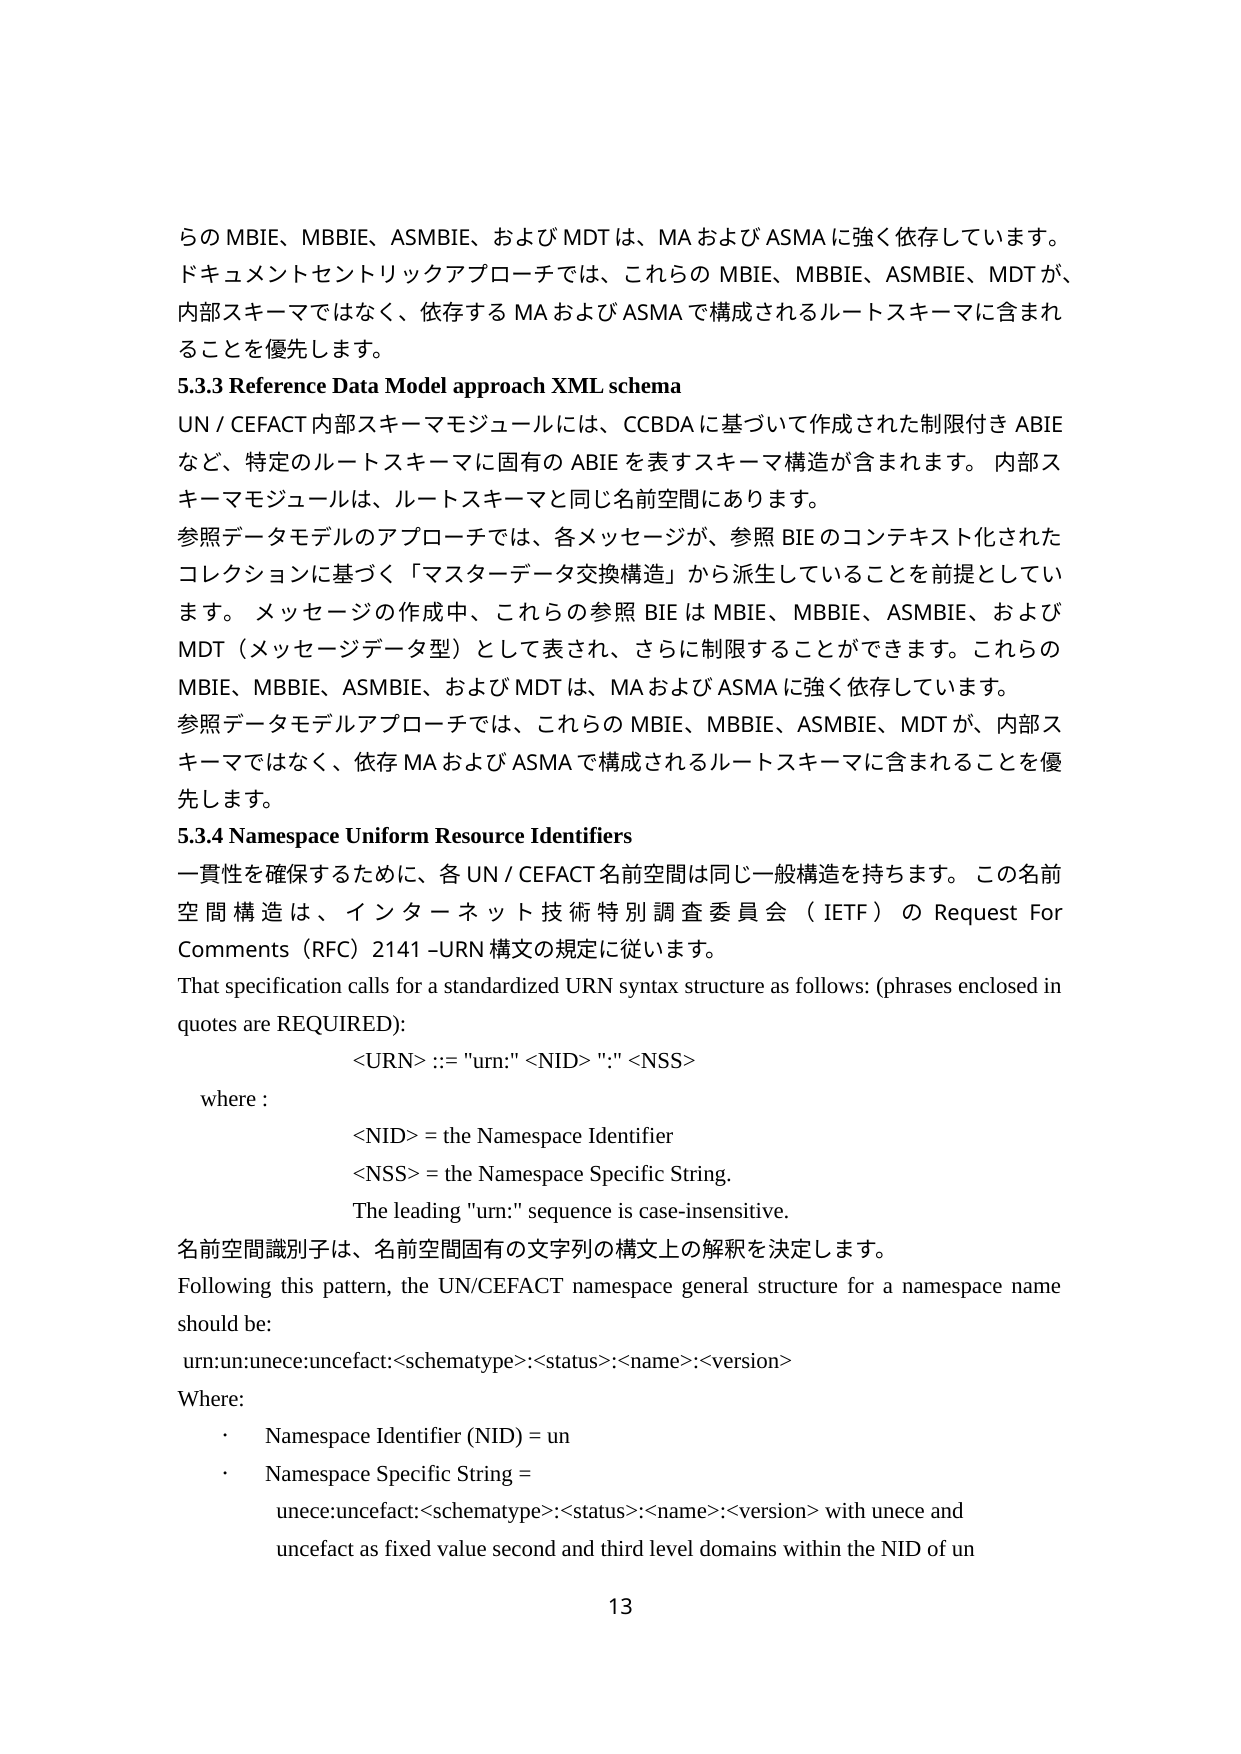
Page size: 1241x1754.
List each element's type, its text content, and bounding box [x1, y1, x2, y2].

list 5.3.4 Namespace Uniform Resource Identifiers [177, 817, 1063, 854]
text <URN> ::= "urn:" <NID> ":" <NSS> [177, 1042, 1063, 1079]
text The leading "urn:" sequence is case-insensitive. [177, 1192, 1063, 1229]
text 参照データモデルのアプローチでは、各メッセージが、参照BIEのコンテキスト化されたコレクションに基づく「マスターデータ交換構造」から派生していることを前提としています。 メッセージの作成中、これらの参照BIEはMBIE、MBBIE、ASMBIE、およびMDT（メッセージデータ型）として表され、さらに制限することができます。これらのMBIE、MBBIE、ASMBIE、およびMDTは、MAおよびASMAに強く依存しています。 [177, 517, 1063, 704]
text Where: [177, 1379, 1063, 1417]
text UN / CEFACT内部スキーマモジュールには、CCBDAに基づいて作成された制限付きABIEなど、特定のルートスキーマに固有のABIEを表すスキーマ構造が含まれます。 内部スキーマモジュールは、ルートスキーマと同じ名前空間にあります。 [177, 404, 1063, 517]
text urn:un:unece:uncefact:<schematype>:<status>:<name>:<version> [177, 1342, 1063, 1379]
text uncefact as fixed value second and third level domains within the NID of un [177, 1529, 1063, 1567]
list Namespace Identifier (NID) = un [221, 1417, 1063, 1454]
text Following this pattern, the UN/CEFACT namespace general structure for a namespace name should be: [177, 1267, 1063, 1342]
text That specification calls for a standardized URN syntax structure as follows: (phrases enclosed in quotes are REQUIRED): [177, 967, 1063, 1042]
text 5.3.3 Reference Data Model approach XML schema [177, 367, 1063, 404]
list Namespace Specific String = [221, 1454, 1063, 1492]
text <NSS> = the Namespace Specific String. [177, 1154, 1063, 1192]
text where : [177, 1079, 1063, 1117]
text <NID> = the Namespace Identifier [177, 1117, 1063, 1154]
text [177, 217, 1063, 254]
text 名前空間識別子は、名前空間固有の文字列の構文上の解釈を決定します。 [177, 1229, 1063, 1267]
text ドキュメントセントリックアプローチでは、これらのMBIE、MBBIE、ASMBIE、MDTが、内部スキーマではなく、依存するMAおよびASMAで構成されるルートスキーマに含まれることを優先します。 [177, 254, 1063, 367]
text unece:uncefact:<schematype>:<status>:<name>:<version> with unece and [177, 1492, 1063, 1529]
text 一貫性を確保するために、各UN / CEFACT名前空間は同じ一般構造を持ちます。 この名前空間構造は、インターネット技術特別調査委員会（IETF）のRequest For Comments（RFC）2141 –URN構文の規定に従います。 [177, 854, 1063, 967]
text 参照データモデルアプローチでは、これらのMBIE、MBBIE、ASMBIE、MDTが、内部スキーマではなく、依存MAおよびASMAで構成されるルートスキーマに含まれることを優先します。 [177, 704, 1063, 817]
